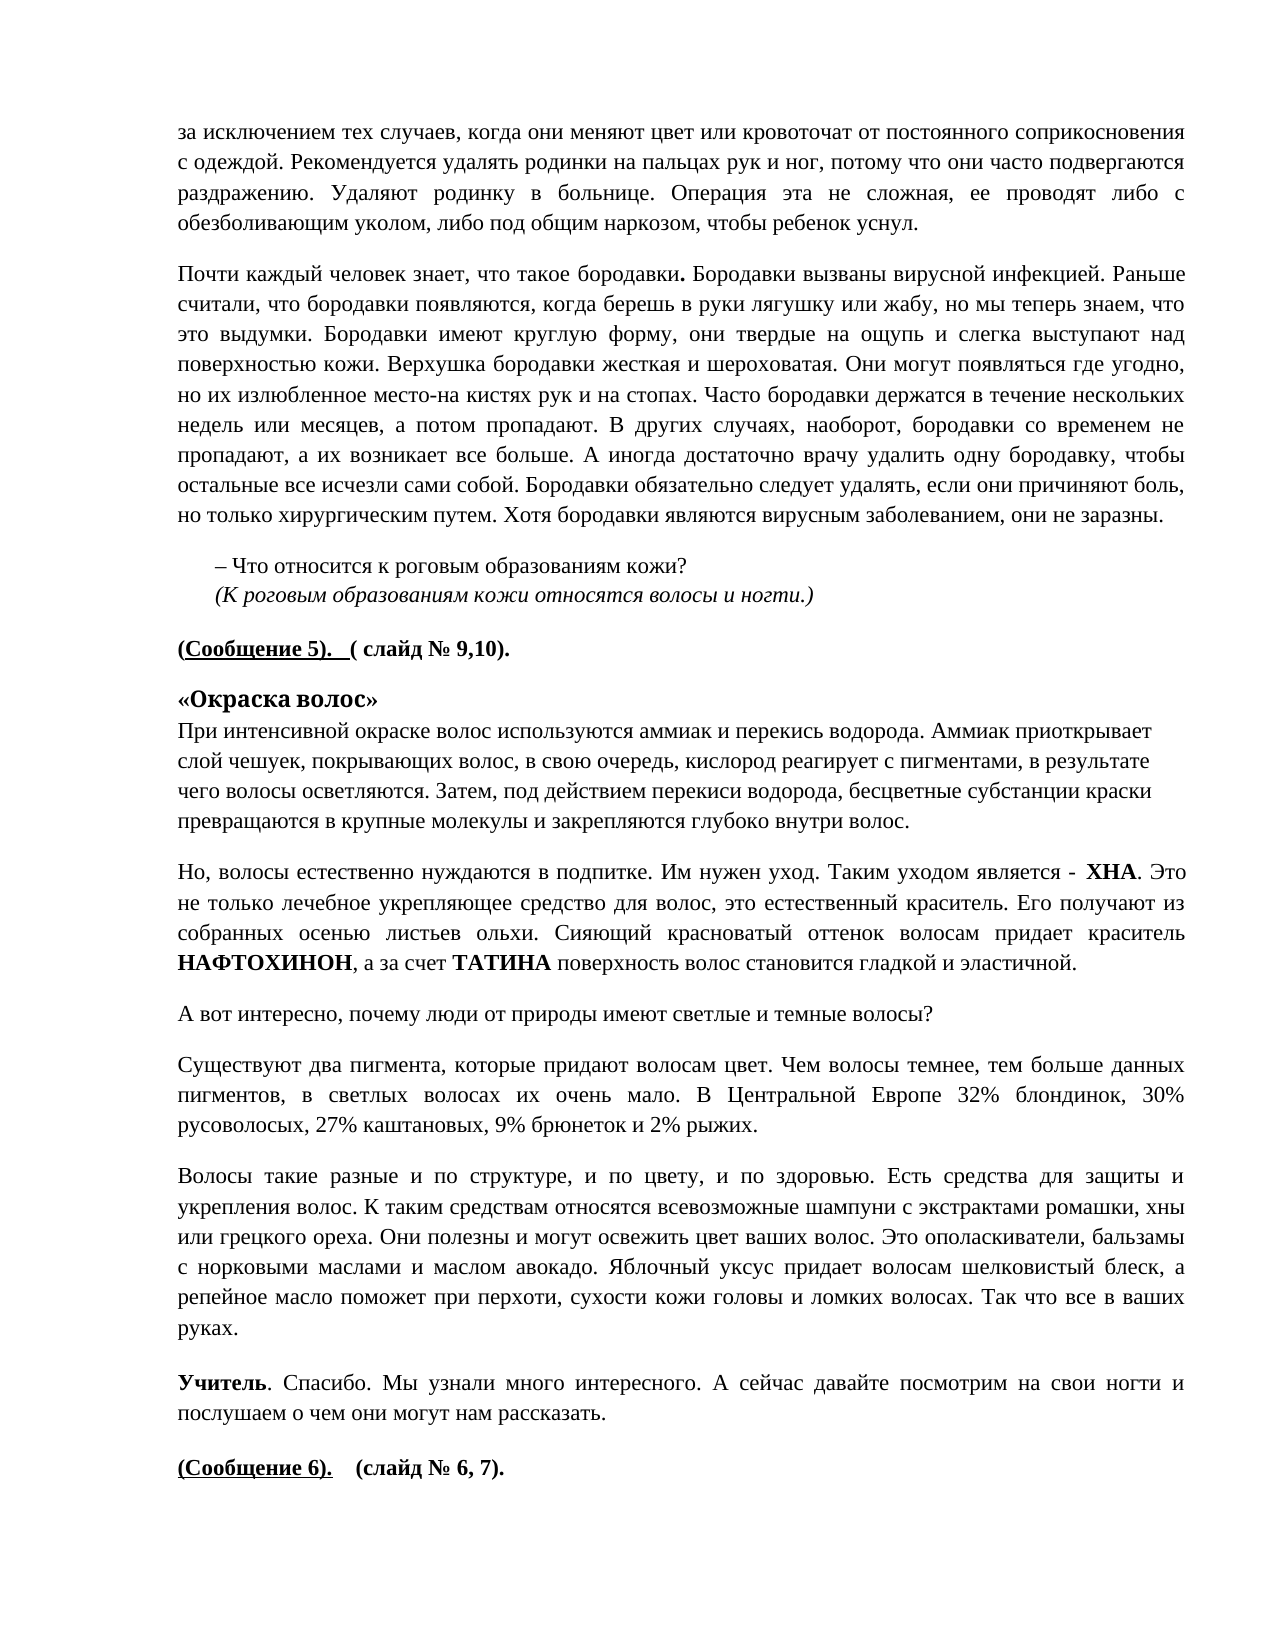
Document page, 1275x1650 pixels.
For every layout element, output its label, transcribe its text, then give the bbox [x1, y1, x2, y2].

text Почти каждый человек знает, что такое бородавки. Бородавки вызваны вирусной инфекцией. Раньше считали, что бородавки появляются, когда берешь в руки лягушку или жабу, но мы теперь знаем, что это выдумки. Бородавки имеют круглую форму, они твердые на ощупь и слегка выступают над поверхностью кожи. Верхушка бородавки жесткая и шероховатая. Они могут появляться где угодно, но их излюбленное место-на кистях рук и на стопах. Часто бородавки держатся в течение нескольких недель или месяцев, а потом пропадают. В других случаях, наоборот, бородавки со временем не пропадают, а их возникает все больше. А иногда достаточно врачу удалить одну бородавку, чтобы остальные все исчезли сами собой. Бородавки обязательно следует удалять, если они причиняют боль, но только хирургическим путем. Хотя бородавки являются вирусным заболеванием, они не заразны. [177, 260, 1186, 528]
text Но, волосы естественно нуждаются в подпитке. Им нужен уход. Таким уходом является - ХНА. Это не только лечебное укрепляющее средство для волос, это естественный краситель. Его получают из собранных осенью листьев ольхи. Сияющий красноватый оттенок волосам придает краситель НАФТОХИНОН, а за счет ТАТИНА поверхность волос становится гладкой и эластичной. [177, 858, 1186, 975]
text (Сообщение 6). (слайд № 6, 7). [177, 1454, 1186, 1481]
text При интенсивной окраске волос используются аммиак и перекись водорода. Аммиак приоткрывает слой чешуек, покрывающих волос, в свою очередь, кислород реагирует с пигментами, в результате чего волосы осветляются. Затем, под действием перекиси водорода, бесцветные субстанции краски превращаются в крупные молекулы и закрепляются глубоко внутри волос. [177, 717, 1186, 834]
text (Сообщение 5). ( слайд № 9,10). [177, 635, 1186, 662]
text А вот интересно, почему люди от природы имеют светлые и темные волосы? [177, 1000, 1186, 1026]
text Существуют два пигмента, которые придают волосам цвет. Чем волосы темнее, тем больше данных пигментов, в светлых волосах их очень мало. В Центральной Европе 32% блондинок, 30% русоволосых, 27% каштановых, 9% брюнеток и 2% рыжих. [177, 1051, 1186, 1138]
text – Что относится к роговым образованиям кожи? [177, 552, 1186, 579]
text (К роговым образованиям кожи относятся волосы и ногти.) [177, 581, 1186, 608]
text Учитель. Спасибо. Мы узнали много интересного. А сейчас давайте посмотрим на свои ногти и послушаем о чем они могут нам рассказать. [177, 1369, 1186, 1425]
subtitle «Окраска волос» [177, 686, 1186, 713]
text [177, 118, 1186, 235]
text Волосы такие разные и по структуре, и по цвету, и по здоровью. Есть средства для защиты и укрепления волос. К таким средствам относятся всевозможные шампуни с экстрактами ромашки, хны или грецкого ореха. Они полезны и могут освежить цвет ваших волос. Это ополаскиватели, бальзамы с норковыми маслами и маслом авокадо. Яблочный уксус придает волосам шелковистый блеск, а репейное масло поможет при перхоти, сухости кожи головы и ломких волосах. Так что все в ваших руках. [177, 1162, 1186, 1340]
